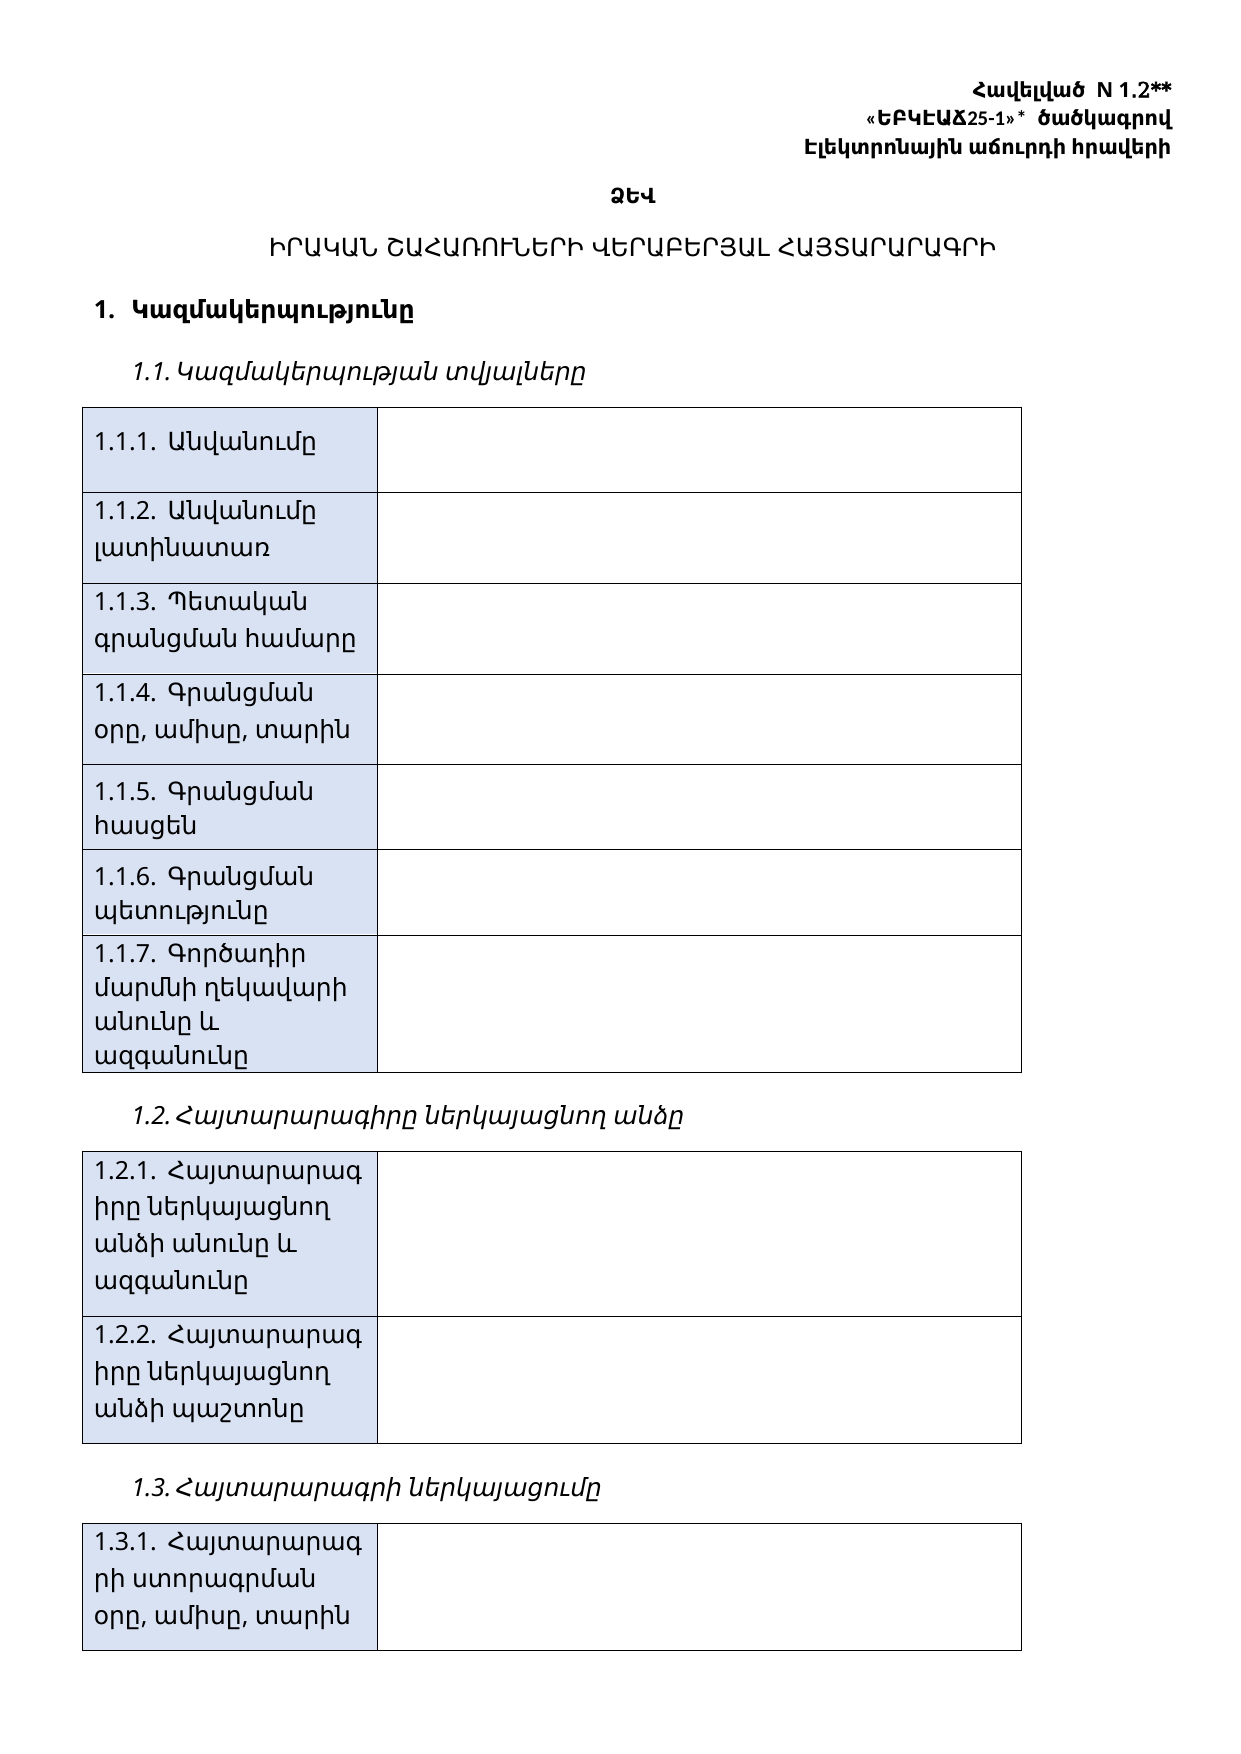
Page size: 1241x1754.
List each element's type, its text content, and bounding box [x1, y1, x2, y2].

table_header [378, 408, 1021, 492]
table_header Հայտարարագիրը ներկայացնող անձի անունը և ազգանունը [83, 1152, 377, 1316]
text «ԵԲԿԷԱՃ25-1»* ծածկագրով [94, 103, 1171, 132]
list Հայտարարագրի ներկայացումը [131, 1469, 1171, 1503]
table_cell [378, 850, 1021, 934]
table_cell [378, 765, 1021, 849]
table_cell Գրանցման պետությունը [83, 850, 377, 934]
text ՁԵՎ [94, 184, 1171, 209]
table_cell [378, 675, 1021, 764]
table_cell Անվանումը լատինատառ [83, 493, 377, 583]
table_cell Գրանցման հասցեն [83, 765, 377, 849]
table_cell [378, 584, 1021, 673]
table_cell Գործադիր մարմնի ղեկավարի անունը և ազգանունը [83, 936, 377, 1072]
table_header [378, 1524, 1021, 1650]
table_header [378, 1152, 1021, 1316]
table_cell [378, 936, 1021, 1072]
list Կազմակերպության տվյալները [131, 353, 1171, 387]
table_cell Պետական գրանցման համարը [83, 584, 377, 673]
table_header Անվանումը [83, 408, 377, 492]
table_cell [378, 493, 1021, 583]
table_cell Հայտարարագիրը ներկայացնող անձի պաշտոնը [83, 1317, 377, 1443]
list Կազմակերպությունը [94, 291, 1171, 326]
table_cell [378, 1317, 1021, 1443]
list Հայտարարագիրը ներկայացնող անձը [131, 1098, 1171, 1132]
table_header Հայտարարագրի ստորագրման օրը, ամիսը, տարին [83, 1524, 377, 1650]
text Հավելված N 1․2** [94, 75, 1171, 103]
text ԻՐԱԿԱՆ ՇԱՀԱՌՈՒՆԵՐԻ ՎԵՐԱԲԵՐՅԱԼ ՀԱՅՏԱՐԱՐԱԳՐԻ [94, 233, 1171, 262]
text Էլեկտրոնային աճուրդի հրավերի [94, 132, 1171, 160]
table_cell Գրանցման օրը, ամիսը, տարին [83, 675, 377, 764]
